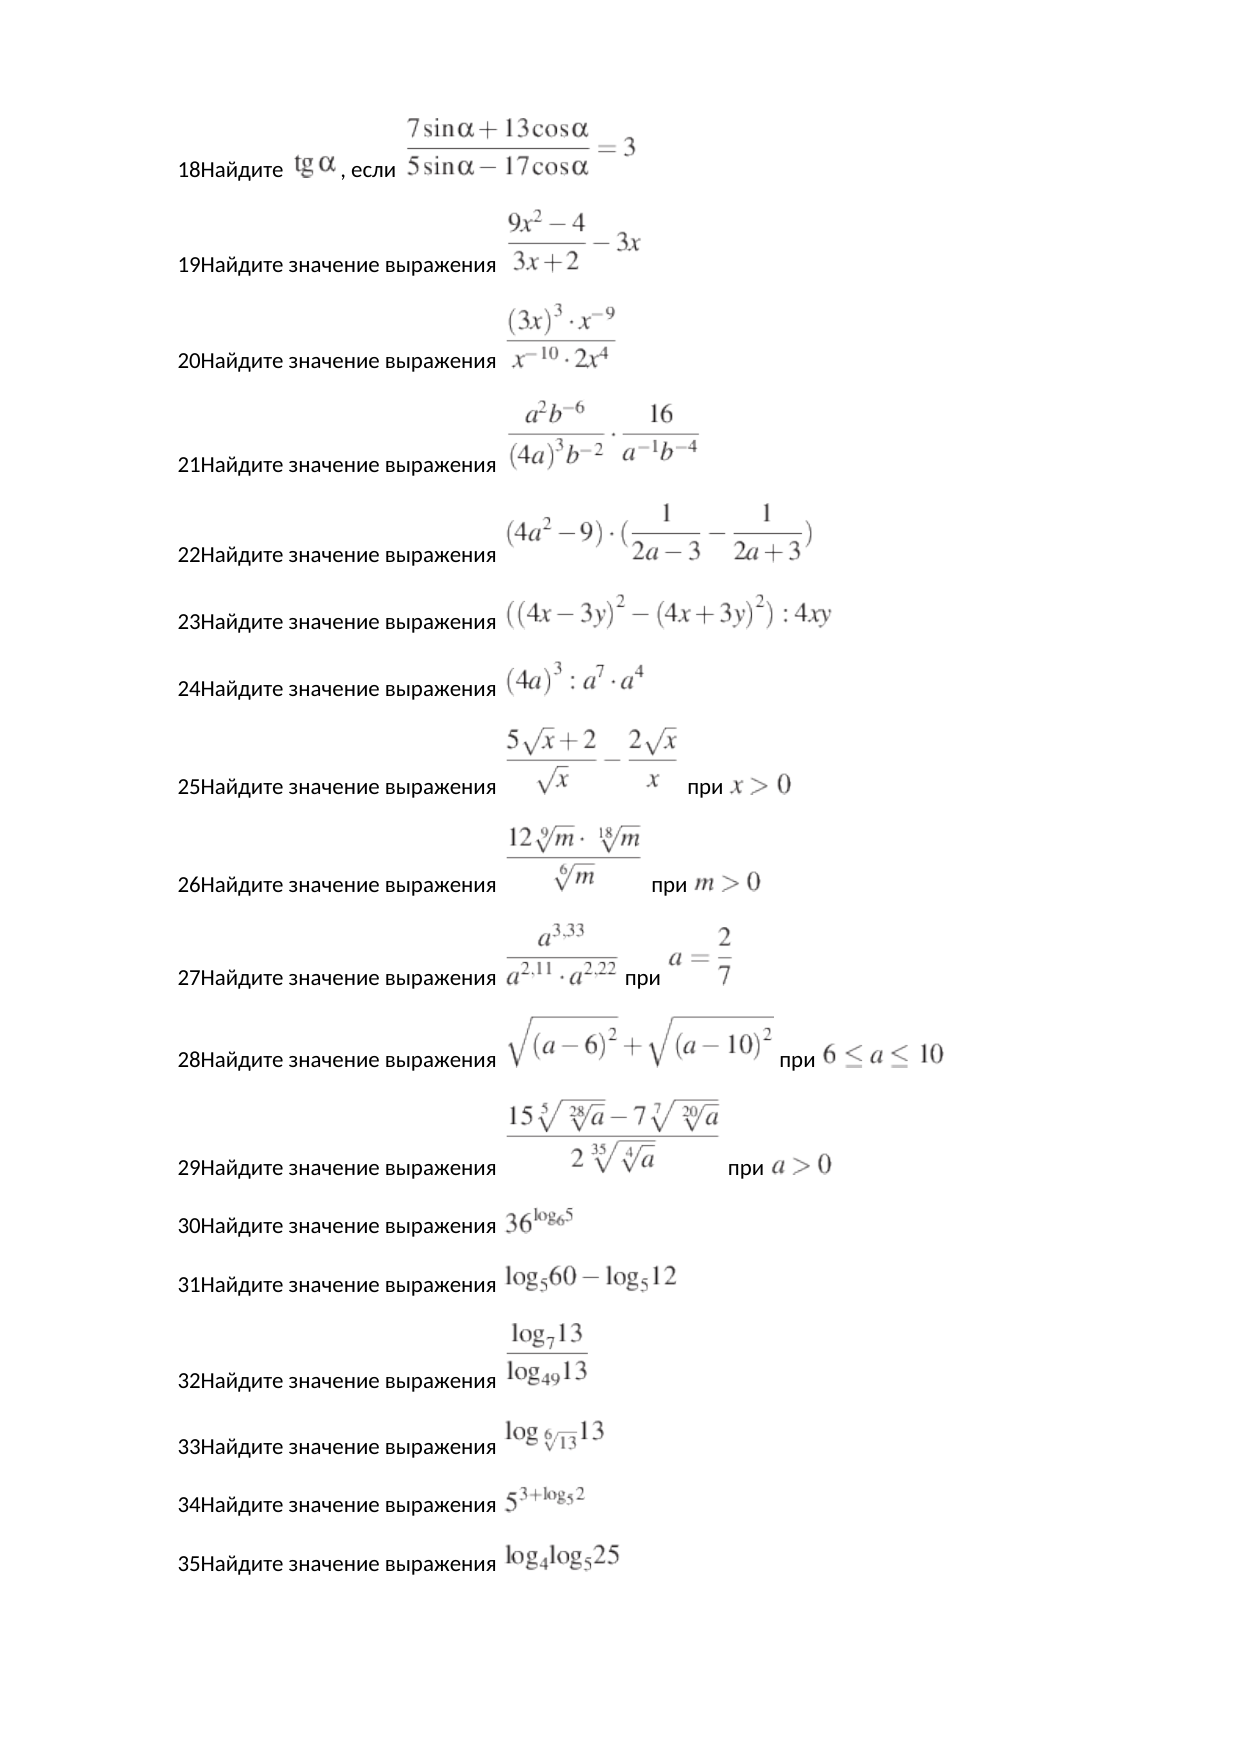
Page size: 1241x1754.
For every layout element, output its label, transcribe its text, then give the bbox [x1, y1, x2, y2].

picture [769, 1153, 834, 1175]
picture [502, 399, 701, 473]
text 18Найдите , если [177, 118, 1152, 183]
text 31Найдите значение выражения [177, 1264, 1152, 1298]
text 24Найдите значение выражения [177, 660, 1152, 702]
text 20Найдите значение выражения [177, 303, 1152, 374]
text 35Найдите значение выражения [177, 1544, 1152, 1577]
text 27Найдите значение выражения при [177, 923, 1152, 991]
text 34Найдите значение выражения [177, 1485, 1152, 1519]
picture [502, 1543, 623, 1572]
picture [502, 825, 646, 892]
text 30Найдите значение выражения [177, 1206, 1152, 1239]
picture [401, 118, 639, 178]
picture [502, 503, 815, 563]
picture [502, 922, 620, 986]
text 25Найдите значение выражения при [177, 727, 1152, 800]
text 19Найдите значение выражения [177, 208, 1152, 278]
picture [502, 1264, 678, 1293]
picture [502, 1484, 587, 1513]
picture [728, 772, 792, 795]
picture [502, 727, 682, 795]
picture [502, 1323, 588, 1389]
text 26Найдите значение выражения при [177, 825, 1152, 898]
picture [666, 927, 734, 986]
picture [502, 660, 646, 697]
picture [502, 1205, 576, 1234]
text 32Найдите значение выражения [177, 1323, 1152, 1395]
picture [502, 593, 837, 630]
picture [502, 208, 646, 273]
picture [692, 870, 763, 892]
text 33Найдите значение выражения [177, 1420, 1152, 1460]
text 29Найдите значение выражения при [177, 1098, 1152, 1181]
picture [502, 1419, 606, 1454]
picture [502, 303, 617, 369]
text 21Найдите значение выражения [177, 399, 1152, 478]
picture [502, 1098, 723, 1175]
picture [502, 1016, 774, 1068]
picture [820, 1042, 946, 1068]
picture [288, 154, 341, 178]
